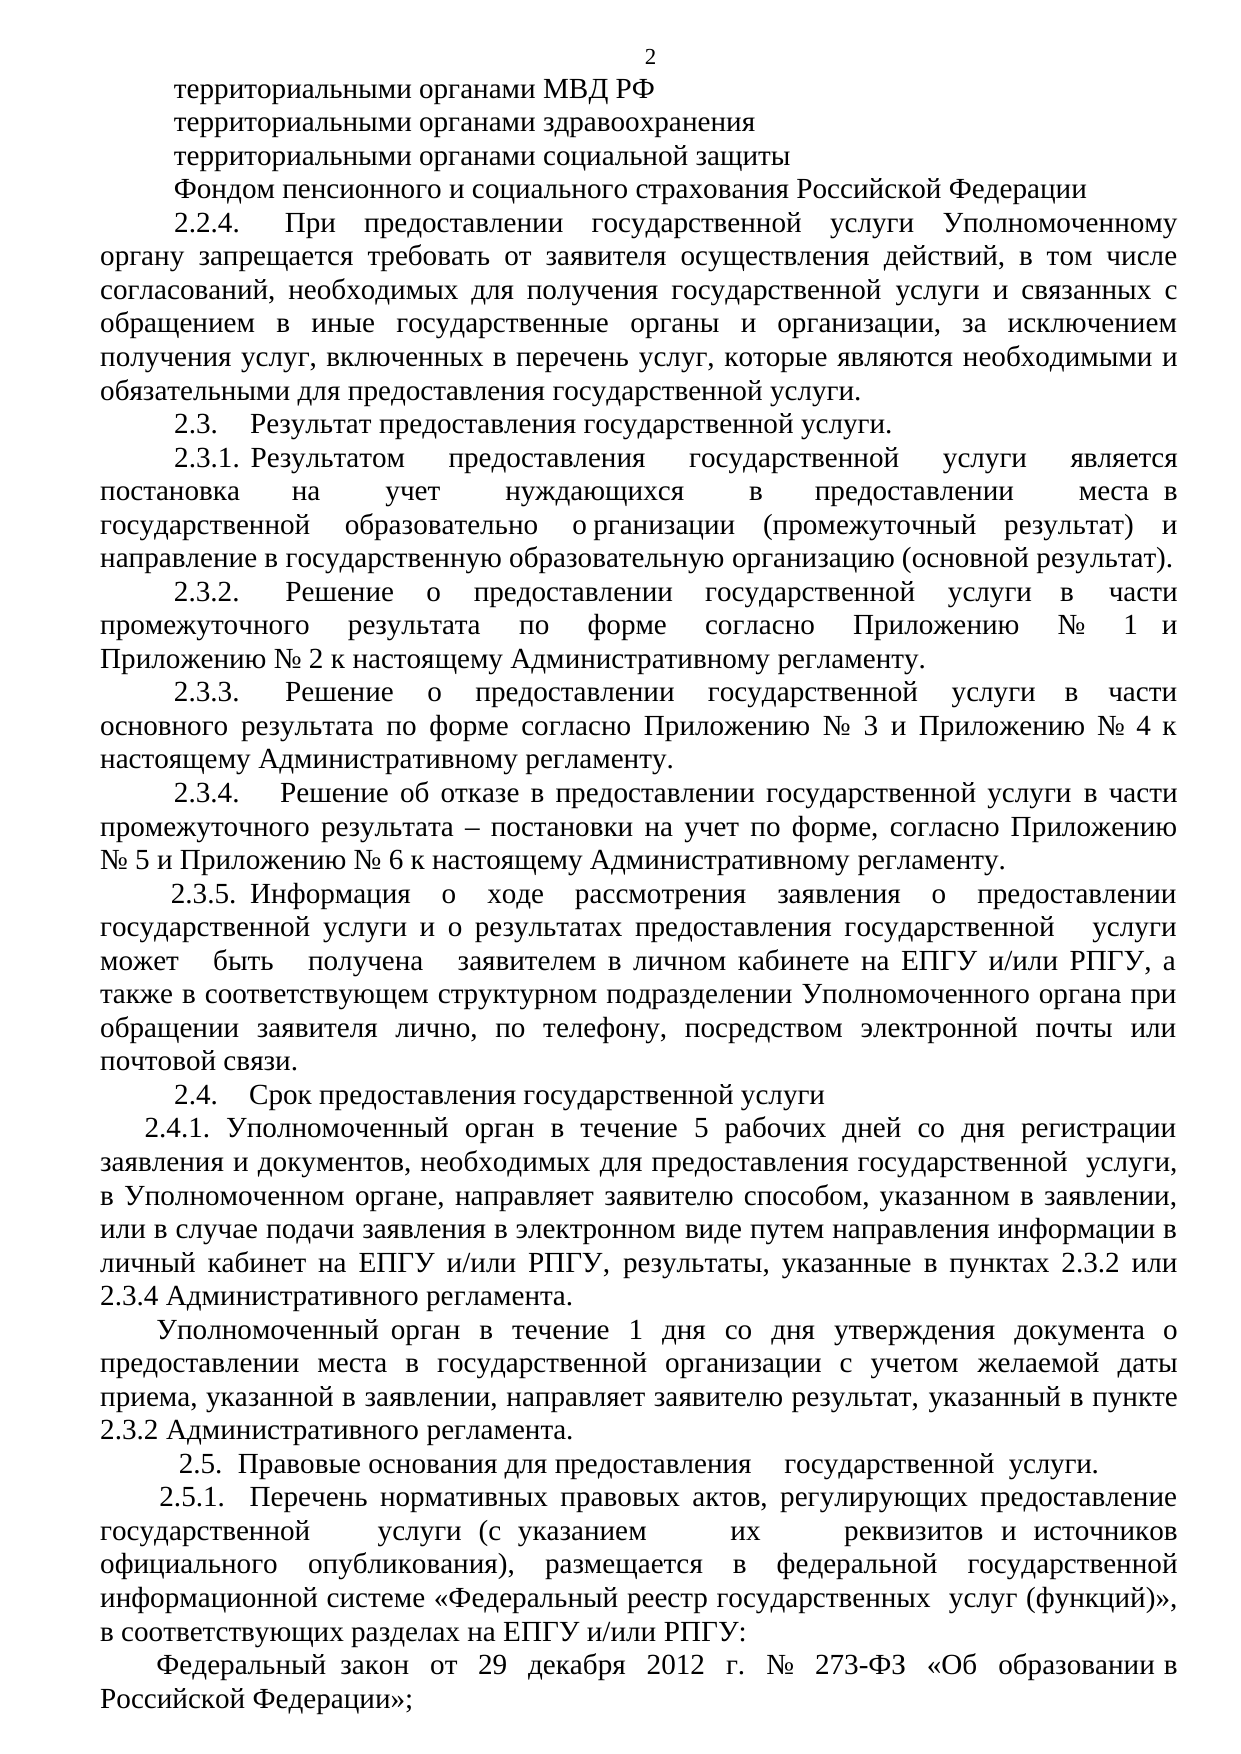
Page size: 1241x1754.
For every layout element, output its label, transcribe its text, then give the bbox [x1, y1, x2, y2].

text Федеральный закон от 29 декабря 2012 г. № 273-ФЗ «Об образовании в Российской Федерации»; [100, 1647, 1177, 1714]
list Решение о предоставлении государственной услуги в части основного результата по форме согласно Приложению № 3 и Приложению № 4 к настоящему Административному регламенту. [100, 674, 1177, 775]
list Перечень нормативных правовых актов, регулирующих предоставление государственной услуги (с указанием их реквизитов и источников официального опубликования), размещается в федеральной государственной информационной системе «Федеральный реестр государственных услуг (функций)», в соответствующих разделах на ЕПГУ и/или РПГУ: [100, 1479, 1177, 1647]
subtitle Результат предоставления государственной услуги. [174, 406, 1177, 440]
list Решение об отказе в предоставлении государственной услуги в части промежуточного результата – постановки на учет по форме, согласно Приложению № 5 и Приложению № 6 к настоящему Административному регламенту. [100, 775, 1177, 876]
list Информация о ходе рассмотрения заявления о предоставлении государственной услуги и о результатах предоставления государственной услуги может быть получена заявителем в личном кабинете на ЕПГУ и/или РПГУ, а также в соответствующем структурном подразделении Уполномоченного органа при обращении заявителя лично, по телефону, посредством электронной почты или почтовой связи. [100, 876, 1177, 1077]
text территориальными органами МВД РФ [100, 71, 1177, 104]
subtitle Срок предоставления государственной услуги [174, 1077, 1177, 1111]
subtitle Правовые основания для предоставления государственной услуги. [100, 1446, 1177, 1479]
list 2.4.1. Уполномоченный орган в течение 5 рабочих дней со дня регистрации заявления и документов, необходимых для предоставления государственной услуги, в Уполномоченном органе, направляет заявителю способом, указанном в заявлении, или в случае подачи заявления в электронном виде путем направления информации в личный кабинет на ЕПГУ и/или РПГУ, результаты, указанные в пунктах 2.3.2 или 2.3.4 Административного регламента. [100, 1111, 1177, 1312]
list Решение о предоставлении государственной услуги в части промежуточного результата по форме согласно Приложению № 1 и Приложению № 2 к настоящему Административному регламенту. [100, 574, 1177, 674]
list Результатом предоставления государственной услуги является постановка на учет нуждающихся в предоставлении места в государственной образовательно организации (промежуточный результат) и направление в государственную образовательную организацию (основной результат). [100, 440, 1177, 574]
list При предоставлении государственной услуги Уполномоченному органу запрещается требовать от заявителя осуществления действий, в том числе согласований, необходимых для получения государственной услуги и связанных с обращением в иные государственные органы и организации, за исключением получения услуг, включенных в перечень услуг, которые являются необходимыми и обязательными для предоставления государственной услуги. [100, 205, 1177, 406]
text территориальными органами социальной защиты [100, 138, 1177, 171]
text Уполномоченный орган в течение 1 дня со дня утверждения документа о предоставлении места в государственной организации с учетом желаемой даты приема, указанной в заявлении, направляет заявителю результат, указанный в пункте 2.3.2 Административного регламента. [100, 1312, 1177, 1446]
text территориальными органами здравоохранения [100, 104, 1177, 138]
text Фондом пенсионного и социального страхования Российской Федерации [100, 171, 1177, 205]
